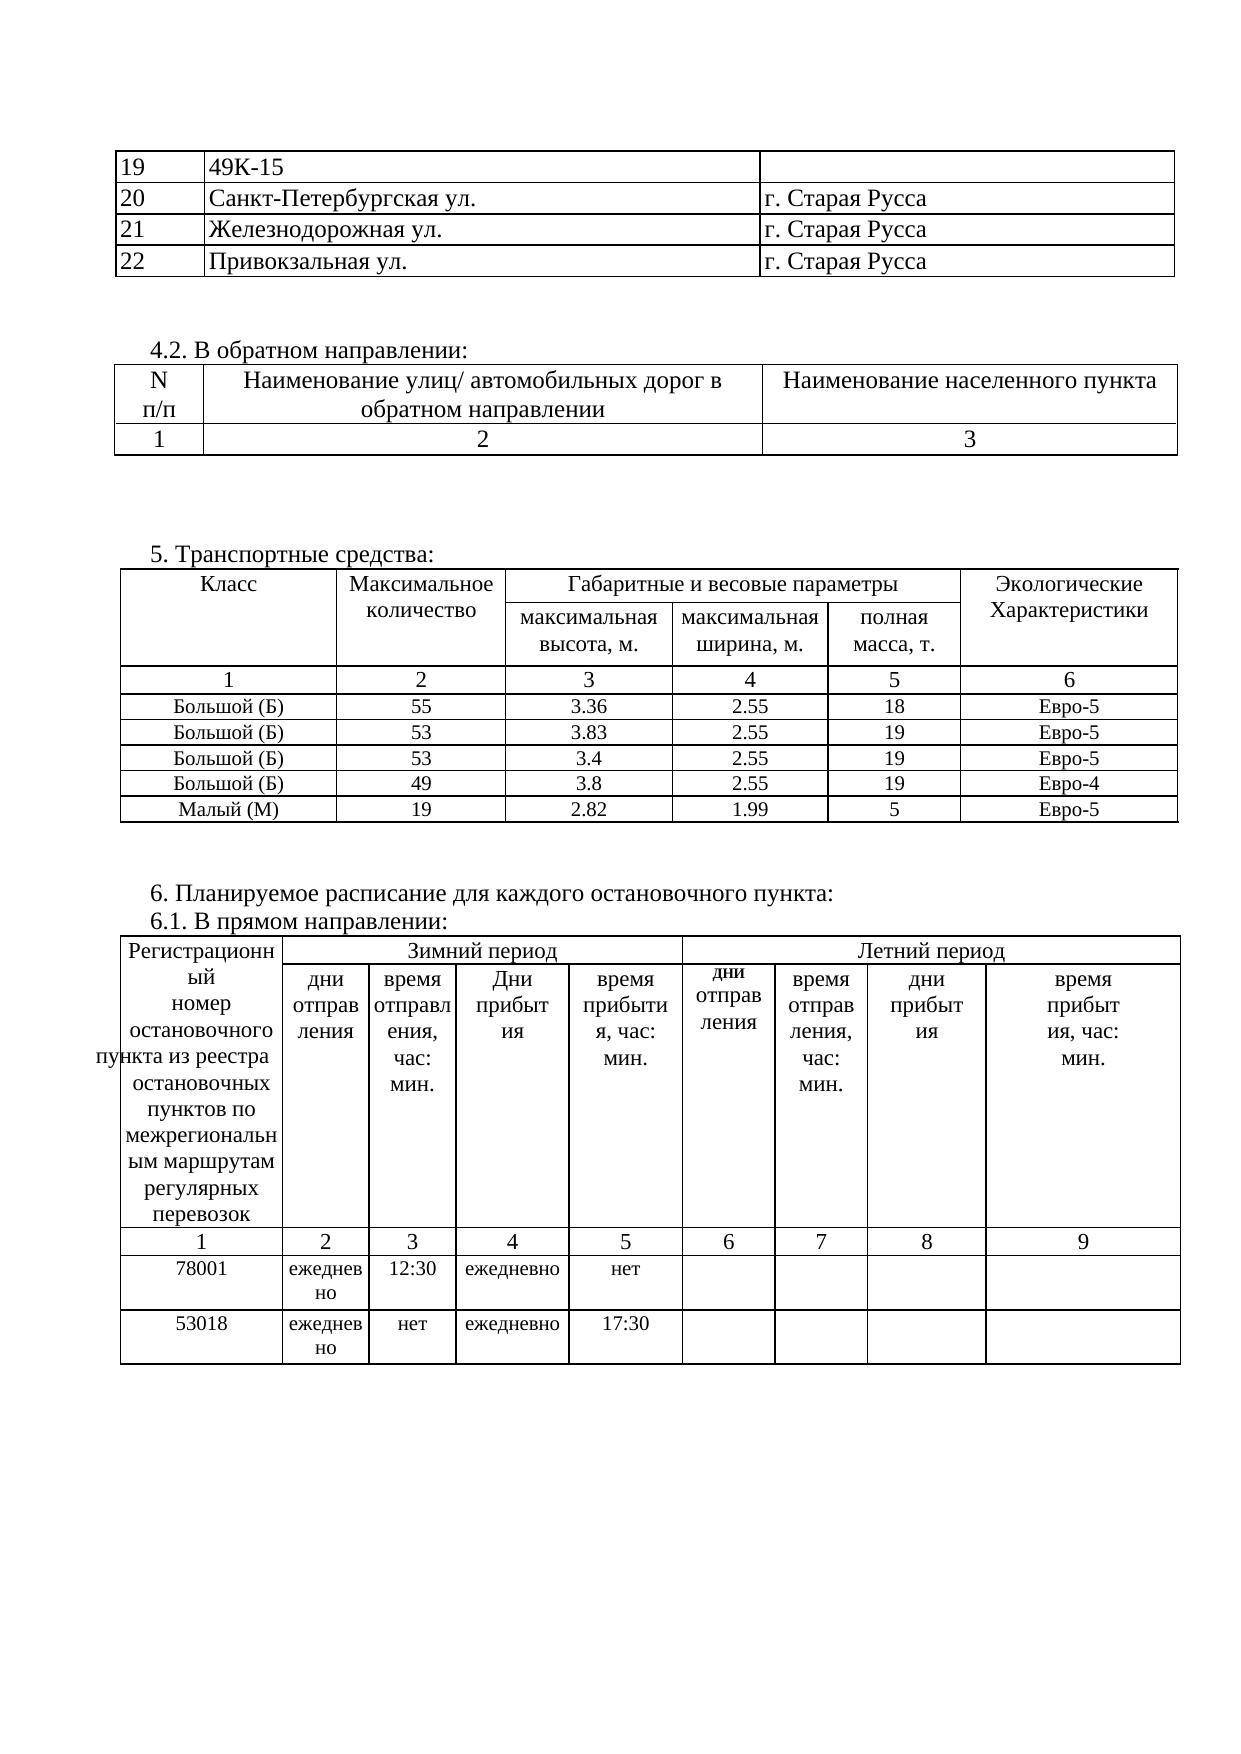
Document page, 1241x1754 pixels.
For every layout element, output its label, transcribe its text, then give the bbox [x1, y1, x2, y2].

table_cell Евро-5 [961, 695, 1177, 718]
table_cell 5 [570, 1228, 682, 1254]
table_cell 49К-15 [205, 152, 759, 181]
table_cell Евро-5 [961, 720, 1177, 744]
table_cell 3.83 [506, 720, 672, 744]
text 5. Транспортные средства: [150, 539, 1090, 568]
table_cell 3.8 [506, 771, 672, 795]
table_cell время прибыти я, час: мин. [570, 965, 682, 1227]
table_cell ежедневно [283, 1256, 368, 1309]
table_cell [868, 1256, 985, 1309]
table_cell 17:30 [570, 1311, 682, 1363]
table_cell 22 [117, 246, 204, 276]
table_cell 9 [987, 1228, 1180, 1254]
table_cell г. Старая Русса [761, 183, 1174, 213]
table_cell 12:30 [370, 1256, 455, 1309]
table_cell ежедневно [457, 1311, 568, 1363]
text 6.1. В прямом направлении: [150, 906, 1090, 935]
table_cell 53 [337, 720, 505, 744]
table_cell 53 [337, 746, 505, 770]
table_cell ежедневно [457, 1256, 568, 1309]
table_cell 1 [121, 667, 336, 693]
table_cell [776, 1256, 867, 1309]
table_header Летний период [683, 937, 1180, 963]
table_cell максимальная ширина, м. [673, 603, 827, 665]
table_cell 53018 [121, 1311, 282, 1363]
table_cell 5 [829, 667, 960, 693]
table_cell ежедневно [283, 1311, 368, 1363]
table_cell ДНИ отправ ления [683, 965, 774, 1227]
table_cell Железнодорожная ул. [205, 215, 759, 244]
table_cell максимальная высота, м. [506, 603, 672, 665]
table_cell 20 [117, 183, 204, 213]
table_cell 18 [829, 695, 960, 718]
table_header Наименование улиц/ автомобильных дорог в обратном направлении [204, 365, 762, 423]
table_cell 4 [673, 667, 827, 693]
table_cell 5 [829, 797, 960, 821]
table_cell 6 [683, 1228, 774, 1254]
table_cell 21 [117, 215, 204, 244]
table_cell [987, 1311, 1180, 1363]
table_cell [987, 1256, 1180, 1309]
table_header Наименование населенного пункта [763, 365, 1177, 423]
table_cell Дни прибыт ия [457, 965, 568, 1227]
table_cell время отправ ления, час: мин. [776, 965, 867, 1227]
table_cell Евро-5 [961, 797, 1177, 821]
table_cell 2 [337, 667, 505, 693]
table_cell 7 [776, 1228, 867, 1254]
table_cell 8 [868, 1228, 985, 1254]
table_cell 3 [370, 1228, 455, 1254]
table_cell 2.55 [673, 746, 827, 770]
table_cell время отправл ения, час: мин. [370, 965, 455, 1227]
table_cell 2 [204, 424, 762, 454]
table_cell Евро-4 [961, 771, 1177, 795]
table_cell Большой (Б) [121, 771, 336, 795]
table_cell дни отправ ления [283, 965, 368, 1227]
table_cell 2.55 [673, 695, 827, 718]
text 4.2. В обратном направлении: [150, 335, 1090, 364]
table_cell нет [570, 1256, 682, 1309]
table_cell 55 [337, 695, 505, 718]
text 6. Планируемое расписание для каждого остановочного пункта: [150, 878, 1090, 906]
table_cell 49 [337, 771, 505, 795]
table_cell 2 [283, 1228, 368, 1254]
table_cell 3 [506, 667, 672, 693]
table_header Экологические Характеристики [961, 570, 1177, 665]
table_header Габаритные и весовые параметры [506, 570, 960, 602]
table_cell г. Старая Русса [761, 215, 1174, 244]
table_header Регистрационный номер остановочного пункта из реестра остановочных пунктов по межрегиональным маршрутам регулярных перевозок [121, 937, 282, 1227]
table_cell г. Старая Русса [761, 246, 1174, 276]
table_cell Большой (Б) [121, 695, 336, 718]
table_cell [683, 1311, 774, 1363]
table_cell 6 [961, 667, 1177, 693]
table_cell 1 [115, 424, 203, 454]
table_cell 19 [829, 720, 960, 744]
table_cell 19 [337, 797, 505, 821]
table_cell 2.82 [506, 797, 672, 821]
table_cell [868, 1311, 985, 1363]
table_cell Евро-5 [961, 746, 1177, 770]
table_cell 3.4 [506, 746, 672, 770]
table_cell 3 [763, 423, 1177, 454]
table_cell Большой (Б) [121, 720, 336, 744]
table_cell 2.55 [673, 720, 827, 744]
table_cell 3.36 [506, 695, 672, 718]
table_cell [776, 1311, 867, 1363]
table_cell [683, 1256, 774, 1309]
table_cell дни прибыт ия [868, 965, 985, 1227]
table_cell 2.55 [673, 771, 827, 795]
table_cell 1 [121, 1228, 282, 1254]
table_cell 19 [829, 771, 960, 795]
table_cell Санкт-Петербургская ул. [205, 183, 759, 213]
table_cell [761, 152, 1174, 181]
table_cell Большой (Б) [121, 746, 336, 770]
table_cell нет [370, 1311, 455, 1363]
table_cell Малый (М) [121, 797, 336, 821]
table_cell 4 [457, 1228, 568, 1254]
table_header Максимальное количество [337, 570, 505, 665]
table_cell 19 [117, 152, 204, 181]
table_cell полная масса, т. [829, 603, 960, 665]
table_cell 19 [829, 746, 960, 770]
table_cell Привокзальная ул. [205, 246, 759, 276]
table_cell 1.99 [673, 797, 827, 821]
table_header Класс [121, 570, 336, 665]
table_cell время прибыт ия, час: мин. [987, 965, 1180, 1227]
table_header N п/п [115, 365, 203, 423]
table_header Зимний период [283, 937, 682, 963]
table_cell 78001 [121, 1256, 282, 1309]
